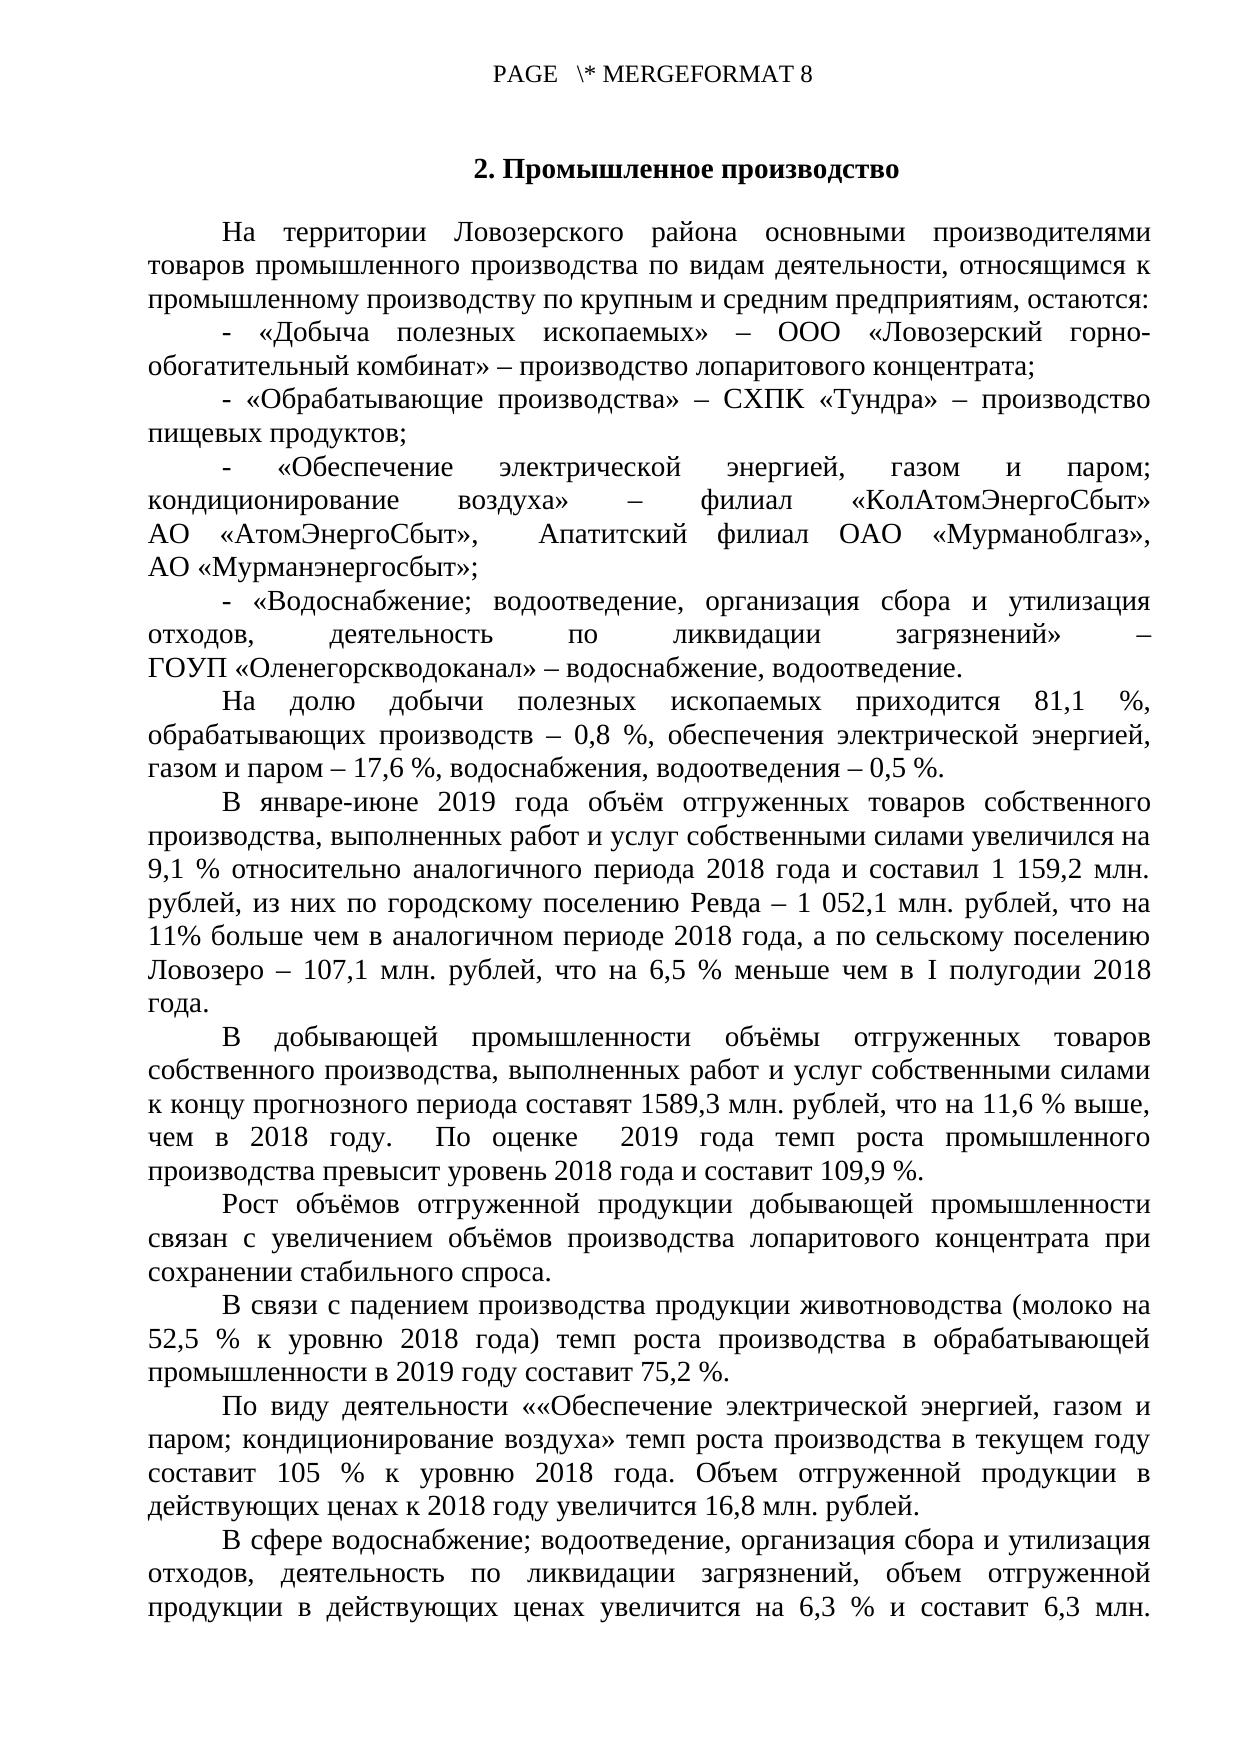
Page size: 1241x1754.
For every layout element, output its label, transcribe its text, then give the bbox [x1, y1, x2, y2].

text Рост объёмов отгруженной продукции добывающей промышленности связан с увеличением объёмов производства лопаритового концентрата при сохранении стабильного спроса. [148, 1187, 1152, 1287]
text В связи с падением производства продукции животноводства (молоко на 52,5 % к уровню 2018 года) темп роста производства в обрабатывающей промышленности в 2019 году составит 75,2 %. [148, 1287, 1152, 1388]
subtitle 2. Промышленное производство [148, 152, 1152, 185]
text На территории Ловозерского района основными производителями товаров промышленного производства по видам деятельности, относящимся к промышленному производству по крупным и средним предприятиям, остаются: [148, 214, 1152, 314]
text В январе-июне 2019 года объём отгруженных товаров собственного производства, выполненных работ и услуг собственными силами увеличился на 9,1 % относительно аналогичного периода 2018 года и составил 1 159,2 млн. рублей, из них по городскому поселению Ревда – 1 052,1 млн. рублей, что на 11% больше чем в аналогичном периоде 2018 года, а по сельскому поселению Ловозеро – 107,1 млн. рублей, что на 6,5 % меньше чем в I полугодии 2018 года. [148, 784, 1152, 1019]
text - «Обрабатывающие производства» – СХПК «Тундра» – производство пищевых продуктов; [148, 382, 1152, 449]
text - «Обеспечение электрической энергией, газом и паром; кондиционирование воздуха» – филиал «КолАтомЭнергоСбыт» АО «АтомЭнергоСбыт», Апатитский филиал ОАО «Мурманоблгаз», АО «Мурманэнергосбыт»; [148, 449, 1152, 583]
text По виду деятельности ««Обеспечение электрической энергией, газом и паром; кондиционирование воздуха» темп роста производства в текущем году составит 105 % к уровню 2018 года. Объем отгруженной продукции в действующих ценах к 2018 году увеличится 16,8 млн. рублей. [148, 1388, 1152, 1522]
text - «Водоснабжение; водоотведение, организация сбора и утилизация отходов, деятельность по ликвидации загрязнений» – ГОУП «Оленегорскводоканал» – водоснабжение, водоотведение. [148, 583, 1152, 683]
text - «Добыча полезных ископаемых» – ООО «Ловозерский горно-обогатительный комбинат» – производство лопаритового концентрата; [148, 314, 1152, 382]
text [148, 1522, 1152, 1623]
text На долю добычи полезных ископаемых приходится 81,1 %, обрабатывающих производств – 0,8 %, обеспечения электрической энергией, газом и паром – 17,6 %, водоснабжения, водоотведения – 0,5 %. [148, 683, 1152, 784]
text В добывающей промышленности объёмы отгруженных товаров собственного производства, выполненных работ и услуг собственными силами к концу прогнозного периода составят 1589,3 млн. рублей, что на 11,6 % выше, чем в 2018 году. По оценке 2019 года темп роста промышленного производства превысит уровень 2018 года и составит 109,9 %. [148, 1019, 1152, 1187]
